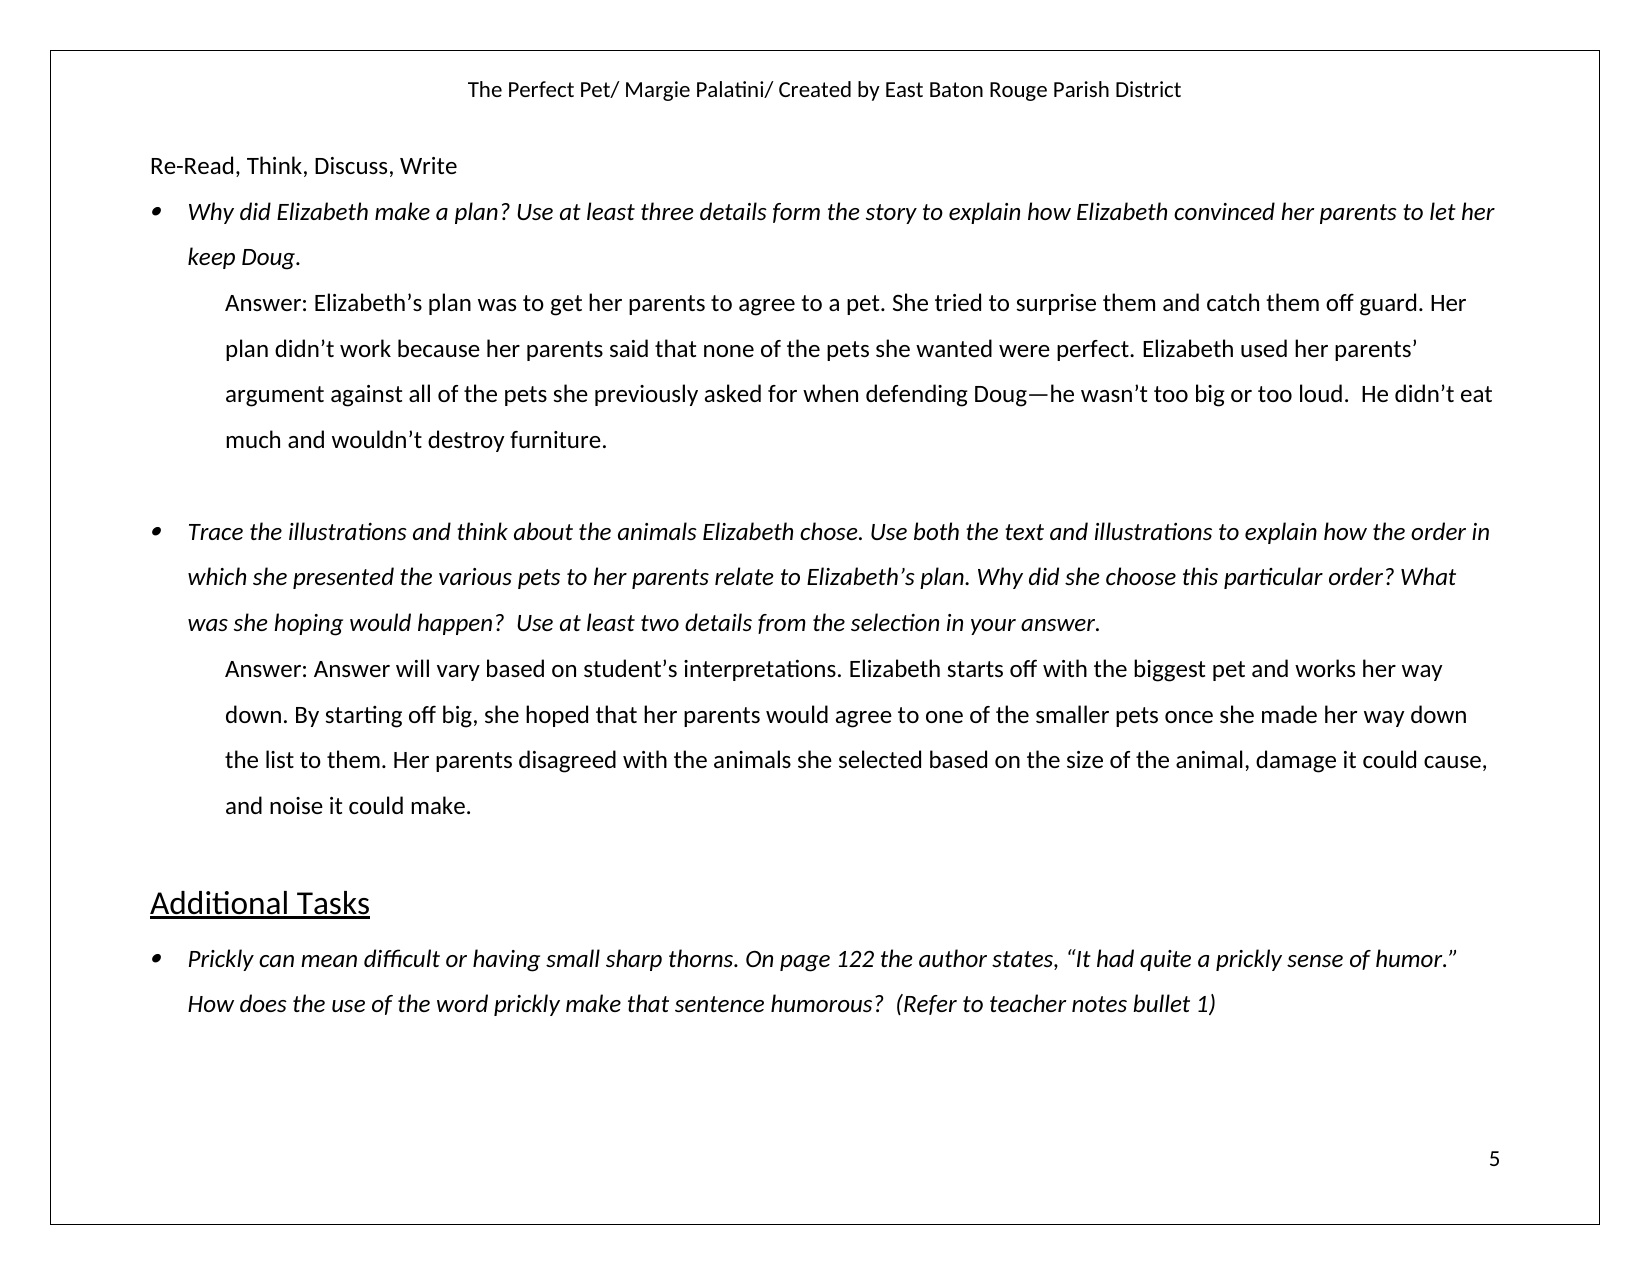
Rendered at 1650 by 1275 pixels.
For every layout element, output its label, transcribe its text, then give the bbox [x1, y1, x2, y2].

list Answer: Answer will vary based on student’s interpretations. Elizabeth starts off with the biggest pet and works her way down. By starting off big, she hoped that her parents would agree to one of the smaller pets once she made her way down the list to them. Her parents disagreed with the animals she selected based on the size of the animal, damage it could cause, and noise it could make. [225, 653, 1500, 821]
list Why did Elizabeth make a plan? Use at least three details form the story to explain how Elizabeth convinced her parents to let her keep Doug. [150, 196, 1500, 272]
list Prickly can mean difficult or having small sharp thorns. On page 122 the author states, “It had quite a prickly sense of humor.” How does the use of the word prickly make that sentence humorous? (Refer to teacher notes bullet 1) [150, 943, 1500, 1019]
text Re-Read, Think, Discuss, Write [150, 150, 1500, 181]
text Additional Tasks [150, 882, 1500, 922]
text Answer: Elizabeth’s plan was to get her parents to agree to a pet. She tried to surprise them and catch them off guard. Her plan didn’t work because her parents said that none of the pets she wanted were perfect. Elizabeth used her parents’ argument against all of the pets she previously asked for when defending Doug—he wasn’t too big or too loud. He didn’t eat much and wouldn’t destroy furniture. [225, 287, 1500, 455]
list Trace the illustrations and think about the animals Elizabeth chose. Use both the text and illustrations to explain how the order in which she presented the various pets to her parents relate to Elizabeth’s plan. Why did she choose this particular order? What was she hoping would happen? Use at least two details from the selection in your answer. [150, 516, 1500, 638]
